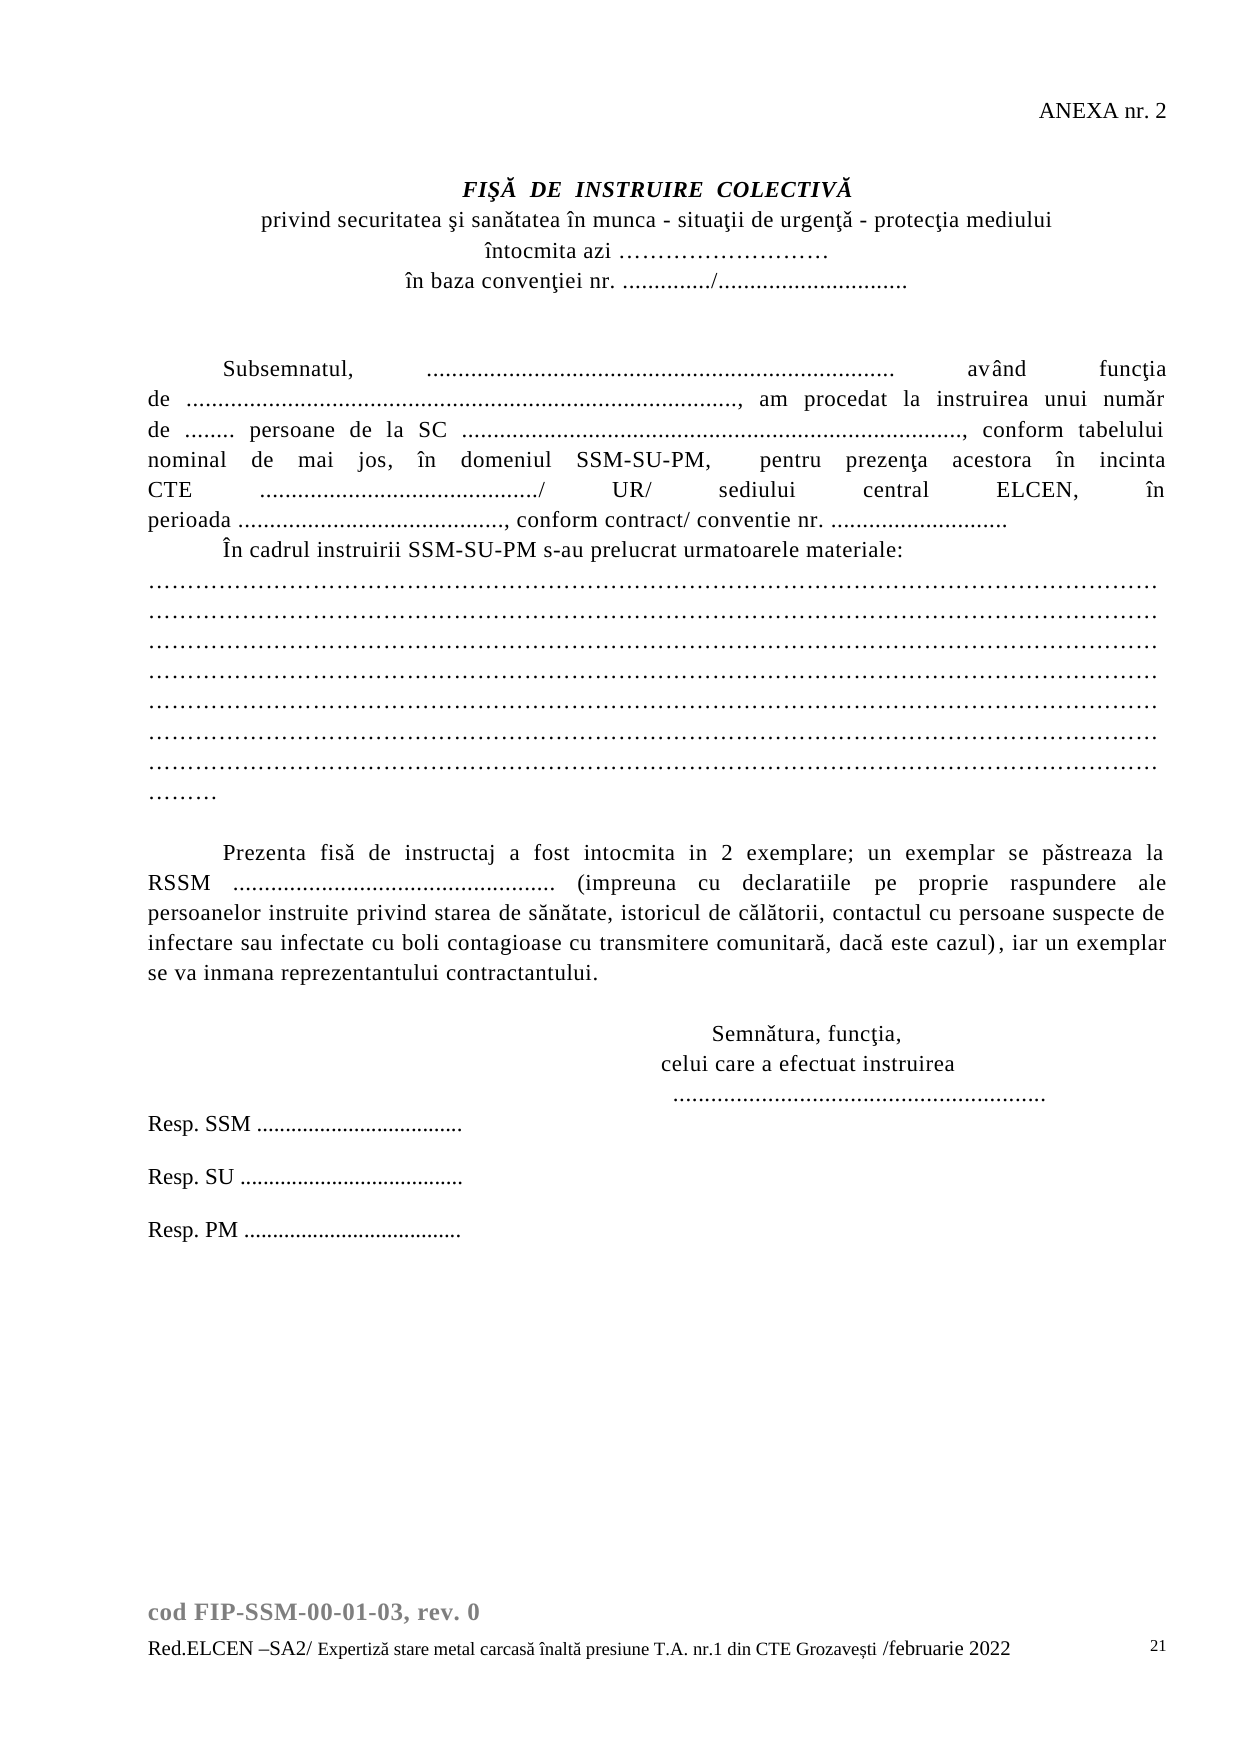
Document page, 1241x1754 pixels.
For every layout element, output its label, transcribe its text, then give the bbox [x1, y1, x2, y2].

text ANEXA nr. 2 [148, 97, 1166, 123]
text cod FIP-SSM-00-01-03, rev. 0 [148, 1597, 1166, 1626]
text Resp. SSM .................................... [148, 1110, 1166, 1137]
text privind securitatea şi sanǎtatea în munca - situaţii de urgenţǎ - protecţia mediului [148, 206, 1166, 233]
text Subsemnatul, .......................................................................... având funcţia de ......................................................................................., am procedat la instruirea unui numǎr de ........ persoane de la SC ..............................................................................., conform tabelului nominal de mai jos, în domeniul SSM-SU-PM, pentru prezenţa acestora în incinta CTE ............................................/ UR/ sediului central ELCEN, în perioada .........................................., conform contract/ conventie nr. ............................ [148, 355, 1166, 533]
text ………………………………………………………………………………………………………………………………………………………………………………………………………………………………………………………………………………………………………………………………………………………………………………………………………………………………………………………………………………………………………………………………………………………………………………………………………………………………………………………………………………………………………………………………………………………………………………………………………………………………………… [148, 567, 1166, 804]
text FIŞĂ DE INSTRUIRE COLECTIVĂ [148, 176, 1166, 203]
text în baza convenţiei nr. ............../.............................. [148, 267, 1166, 293]
text Semnǎtura, funcţia, [148, 1020, 1166, 1046]
text întocmita azi ……………………… [148, 237, 1166, 263]
text În cadrul instruirii SSM-SU-PM s-au prelucrat urmatoarele materiale: [148, 536, 1166, 563]
text ........................................................... [673, 1080, 1166, 1107]
text celui care a efectuat instruirea [148, 1050, 1166, 1076]
text Resp. SU ....................................... [148, 1163, 1166, 1189]
text Prezenta fisǎ de instructaj a fost intocmita in 2 exemplare; un exemplar se pǎstreaza la RSSM ................................................... (impreuna cu declaratiile pe proprie raspundere ale persoanelor instruite privind starea de sănătate, istoricul de călătorii, contactul cu persoane suspecte de infectare sau infectate cu boli contagioase cu transmitere comunitară, dacă este cazul), iar un exemplar se va inmana reprezentantului contractantului. [148, 838, 1166, 986]
text Resp. PM ...................................... [148, 1216, 1166, 1242]
